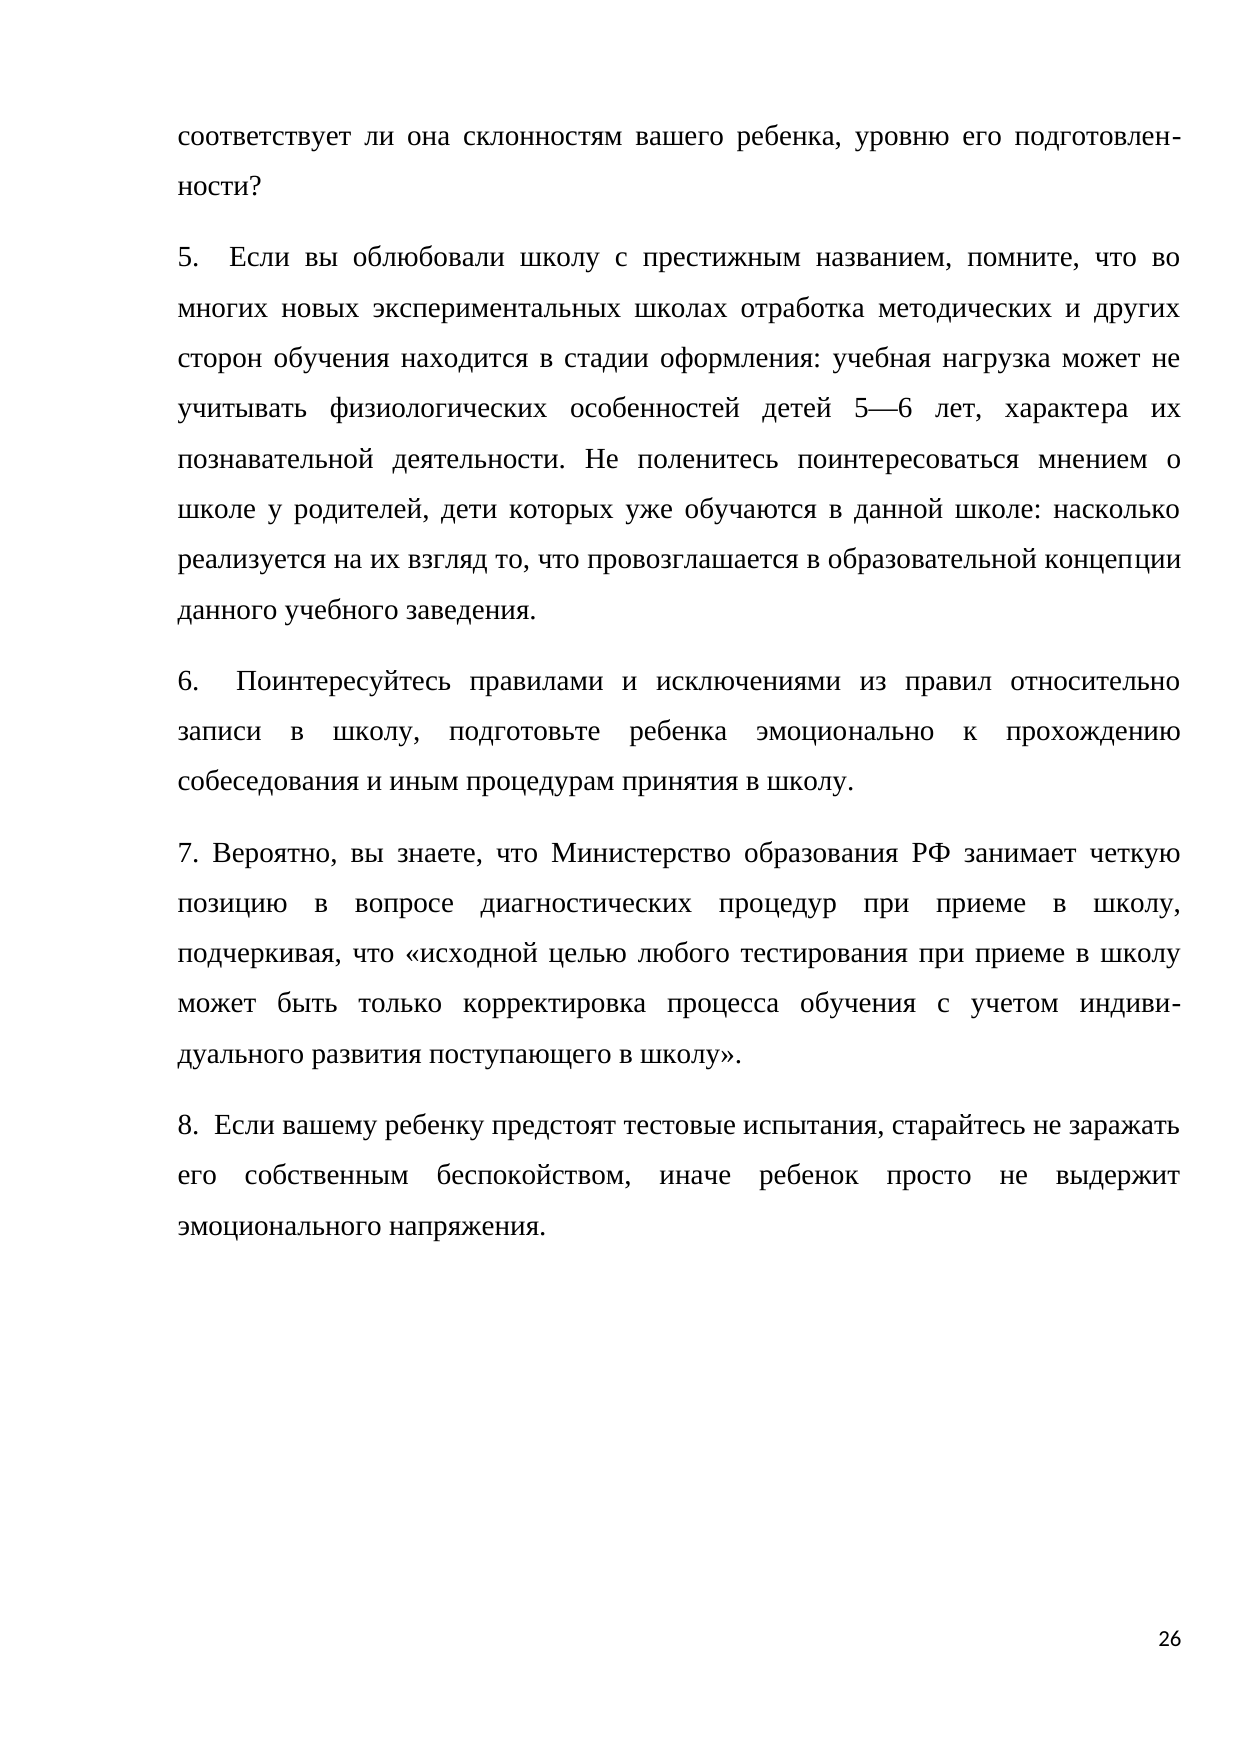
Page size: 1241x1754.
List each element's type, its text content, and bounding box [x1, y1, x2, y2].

text 5. Если вы облюбовали школу с престижным названием, помните, что во многих новых экспериментальных школах отработка методических и других сторон обучения находится в стадии оформления: учебная нагрузка может не учитывать физиологических особенностей детей 5—6 лет, характера их познавательной деятельности. Не поленитесь поинтересоваться мнением о школе у родителей, дети которых уже обучаются в данной школе: насколько реализуется на их взгляд то, что провозглашается в образовательной концепции данного учебного заведения. [177, 239, 1181, 625]
text 8. Если вашему ребенку предстоят тестовые испытания, старайтесь не заражать его собственным беспокойством, иначе ребенок просто не выдержит эмоционального напряжения. [177, 1107, 1181, 1241]
text 6. Поинтересуйтесь правилами и исключениями из правил относительно записи в школу, подготовьте ребенка эмоционально к прохождению собеседования и иным процедурам принятия в школу. [177, 663, 1181, 797]
text 7. Вероятно, вы знаете, что Министерство образования РФ занимает четкую позицию в вопросе диагностических процедур при приеме в школу, подчеркивая, что «исходной целью любого тестирования при приеме в школу может быть только корректировка процесса обучения с учетом индивидуального развития поступающего в школу». [177, 835, 1181, 1069]
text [177, 118, 1181, 202]
